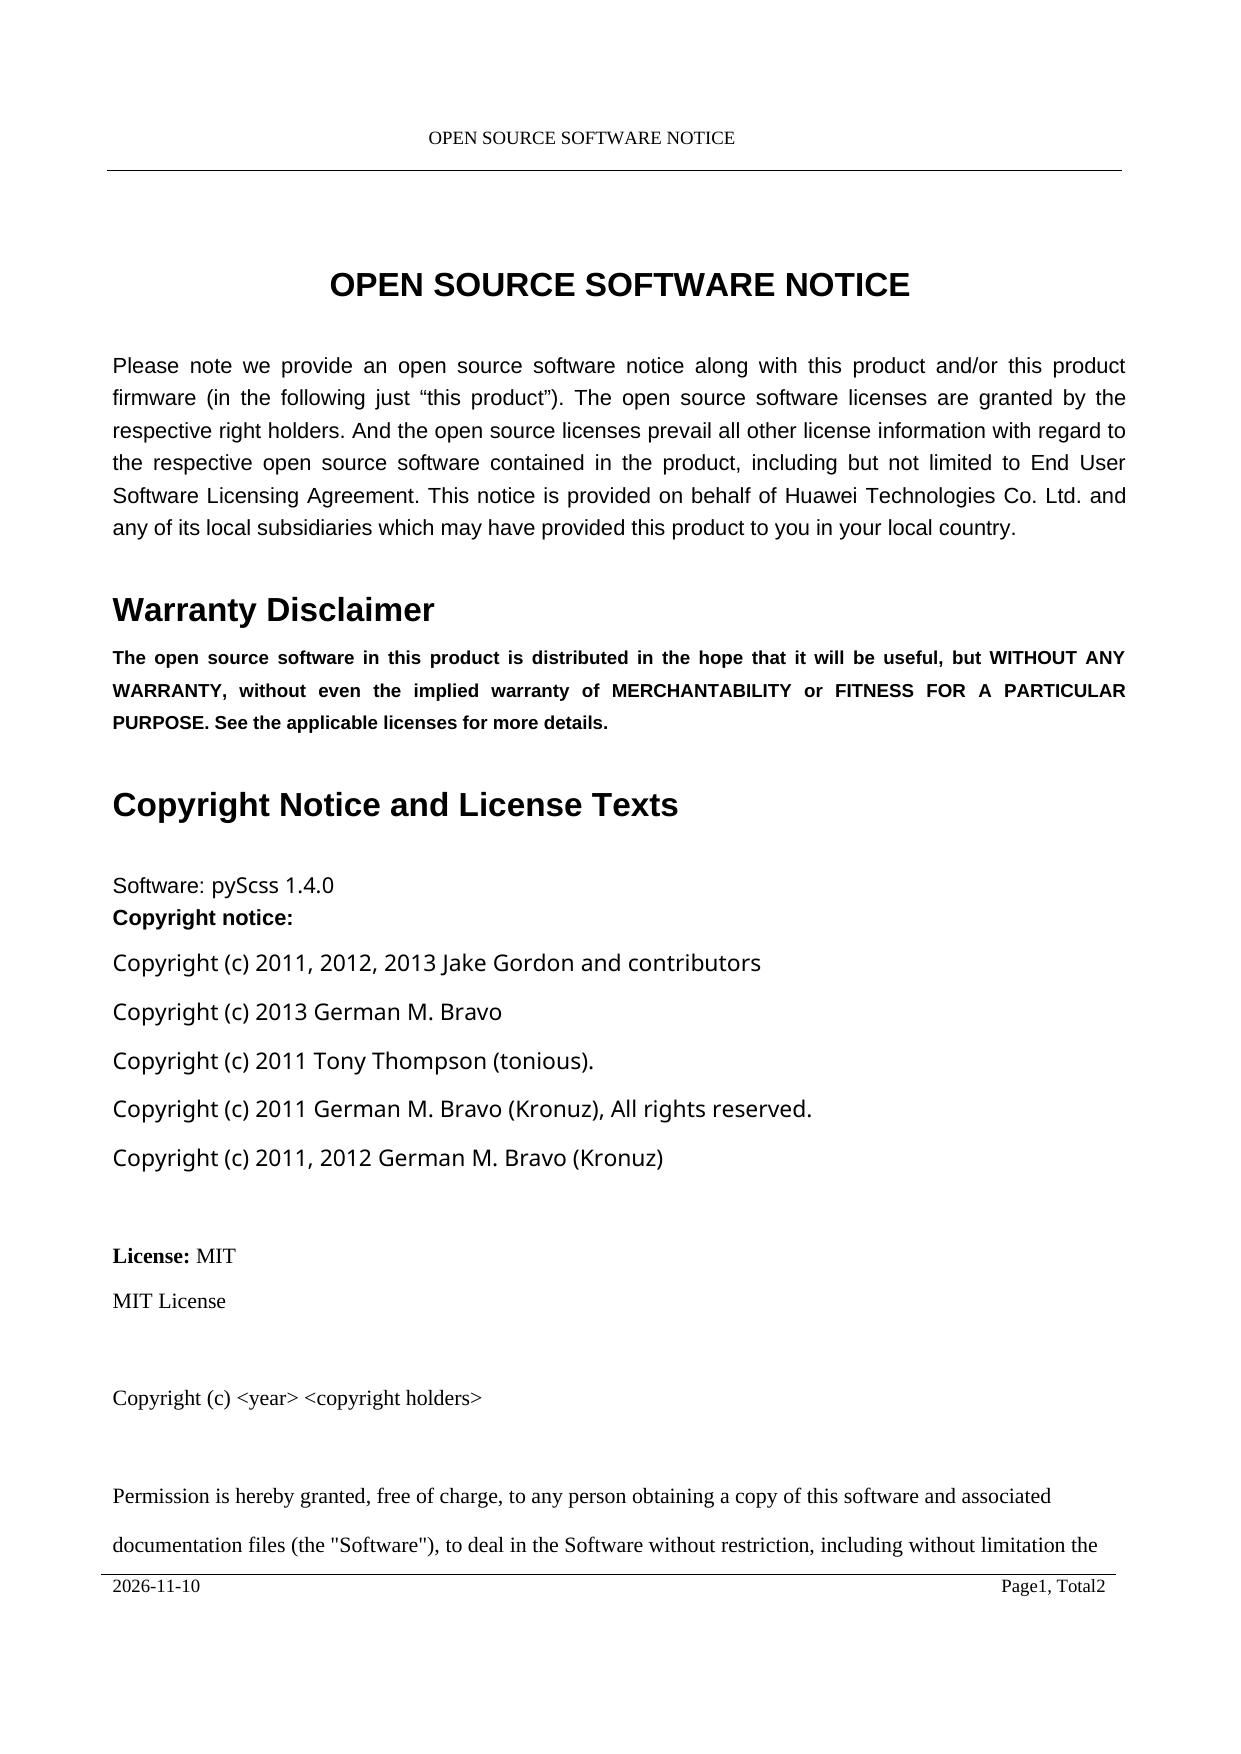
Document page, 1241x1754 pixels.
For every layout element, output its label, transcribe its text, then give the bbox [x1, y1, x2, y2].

text License: MIT [112, 1239, 1128, 1272]
text Software: pyScss 1.4.0 [112, 869, 1128, 901]
text The open source software in this product is distributed in the hope that it will be useful, but WITHOUT ANY WARRANTY, without even the implied warranty of MERCHANTABILITY or FITNESS FOR A PARTICULAR PURPOSE. See the applicable licenses for more details. [112, 641, 1128, 739]
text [112, 1284, 1128, 1560]
text Please note we provide an open source software notice along with this product and/or this product firmware (in the following just “this product”). The open source software licenses are granted by the respective right holders. And the open source licenses prevail all other license information with regard to the respective open source software contained in the product, including but not limited to End User Software Licensing Agreement. This notice is provided on behalf of Huawei Technologies Co. Ltd. and any of its local subsidiaries which may have provided this product to you in your local country. [112, 349, 1128, 544]
text Warranty Disclaimer [112, 576, 1128, 641]
text Copyright Notice and License Texts [112, 771, 1128, 836]
text Copyright (c) 2011, 2012, 2013 Jake Gordon and contributors Copyright (c) 2013 German M. Bravo Copyright (c) 2011 Tony Thompson (tonious). Copyright (c) 2011 German M. Bravo (Kronuz), All rights reserved. Copyright (c) 2011, 2012 German M. Bravo (Kronuz) [112, 947, 1128, 1223]
text OPEN SOURCE SOFTWARE NOTICE [112, 251, 1128, 316]
text Copyright notice: [112, 901, 1128, 934]
